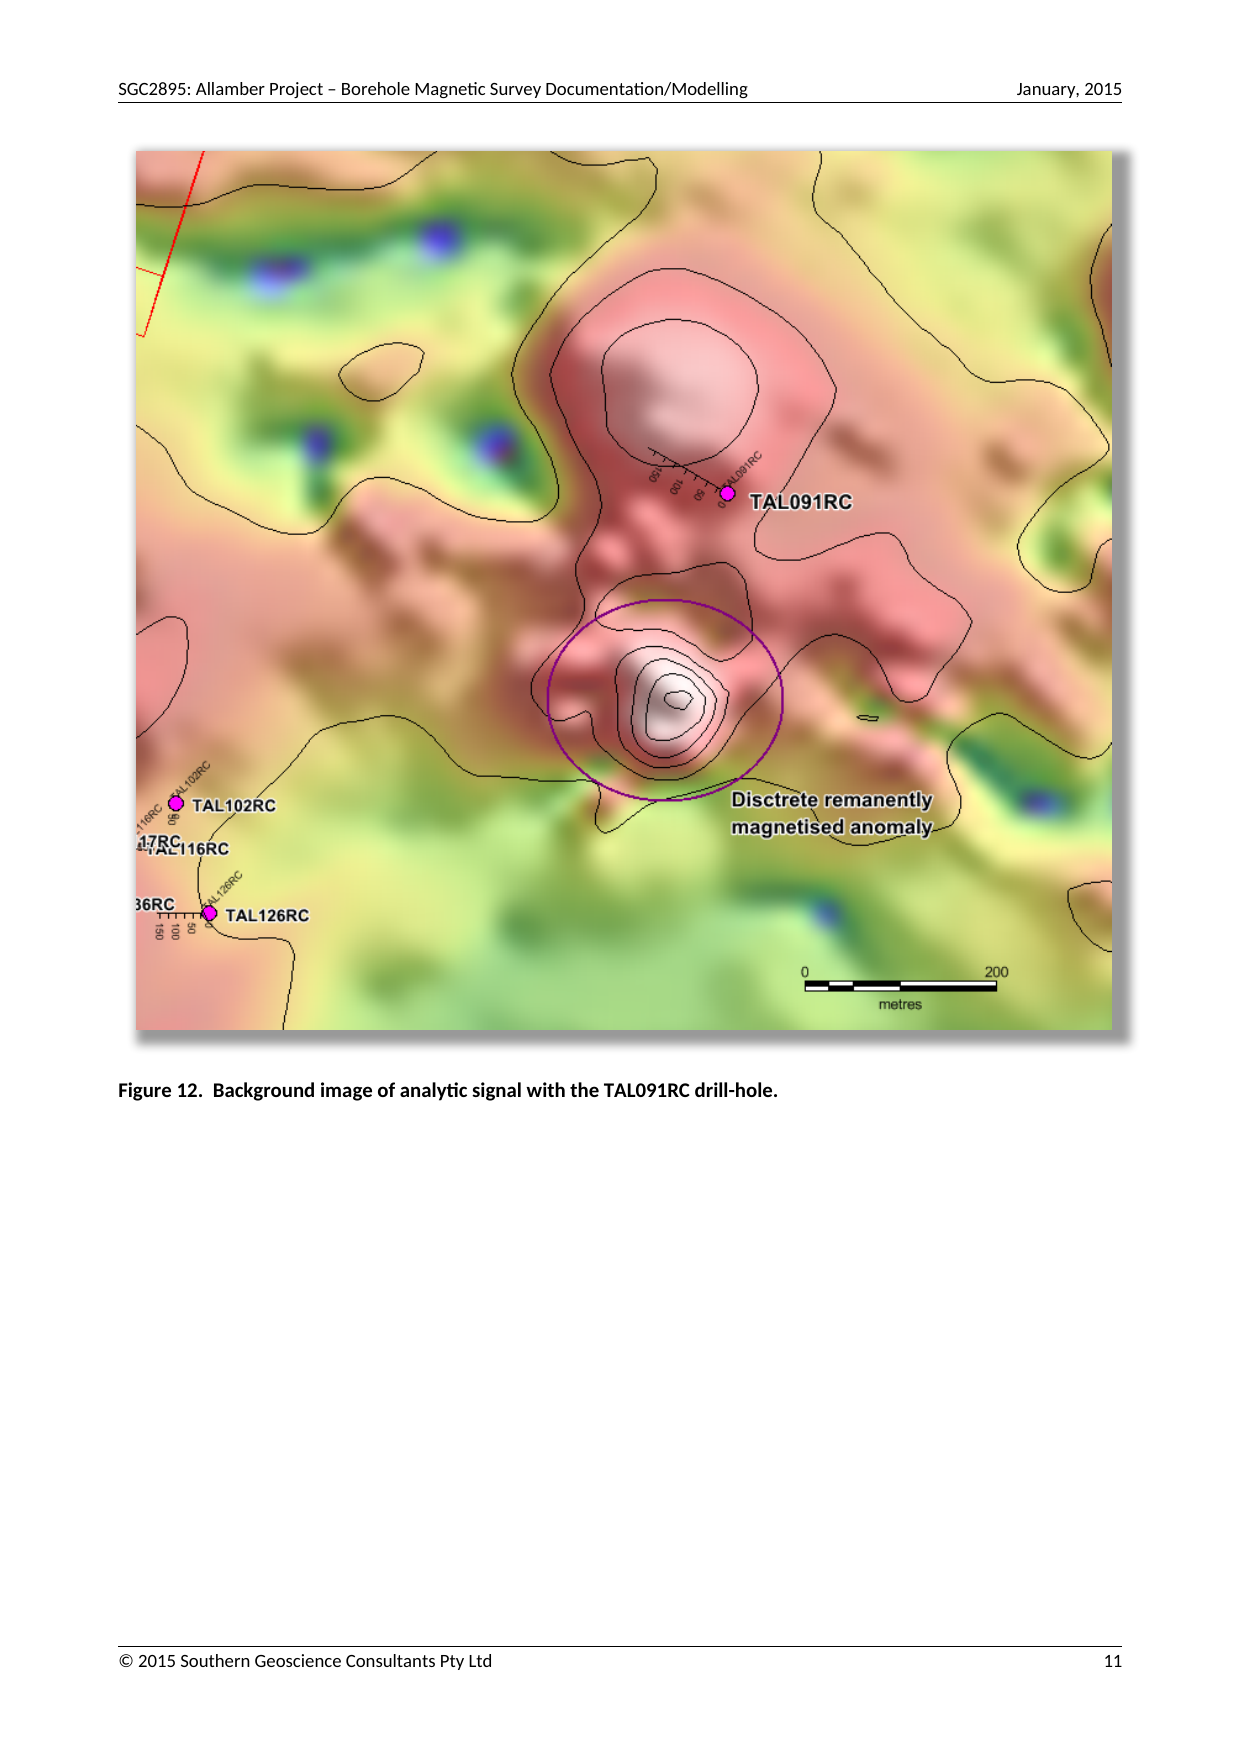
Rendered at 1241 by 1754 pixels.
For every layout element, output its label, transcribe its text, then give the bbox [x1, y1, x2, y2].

picture [136, 151, 1112, 1030]
